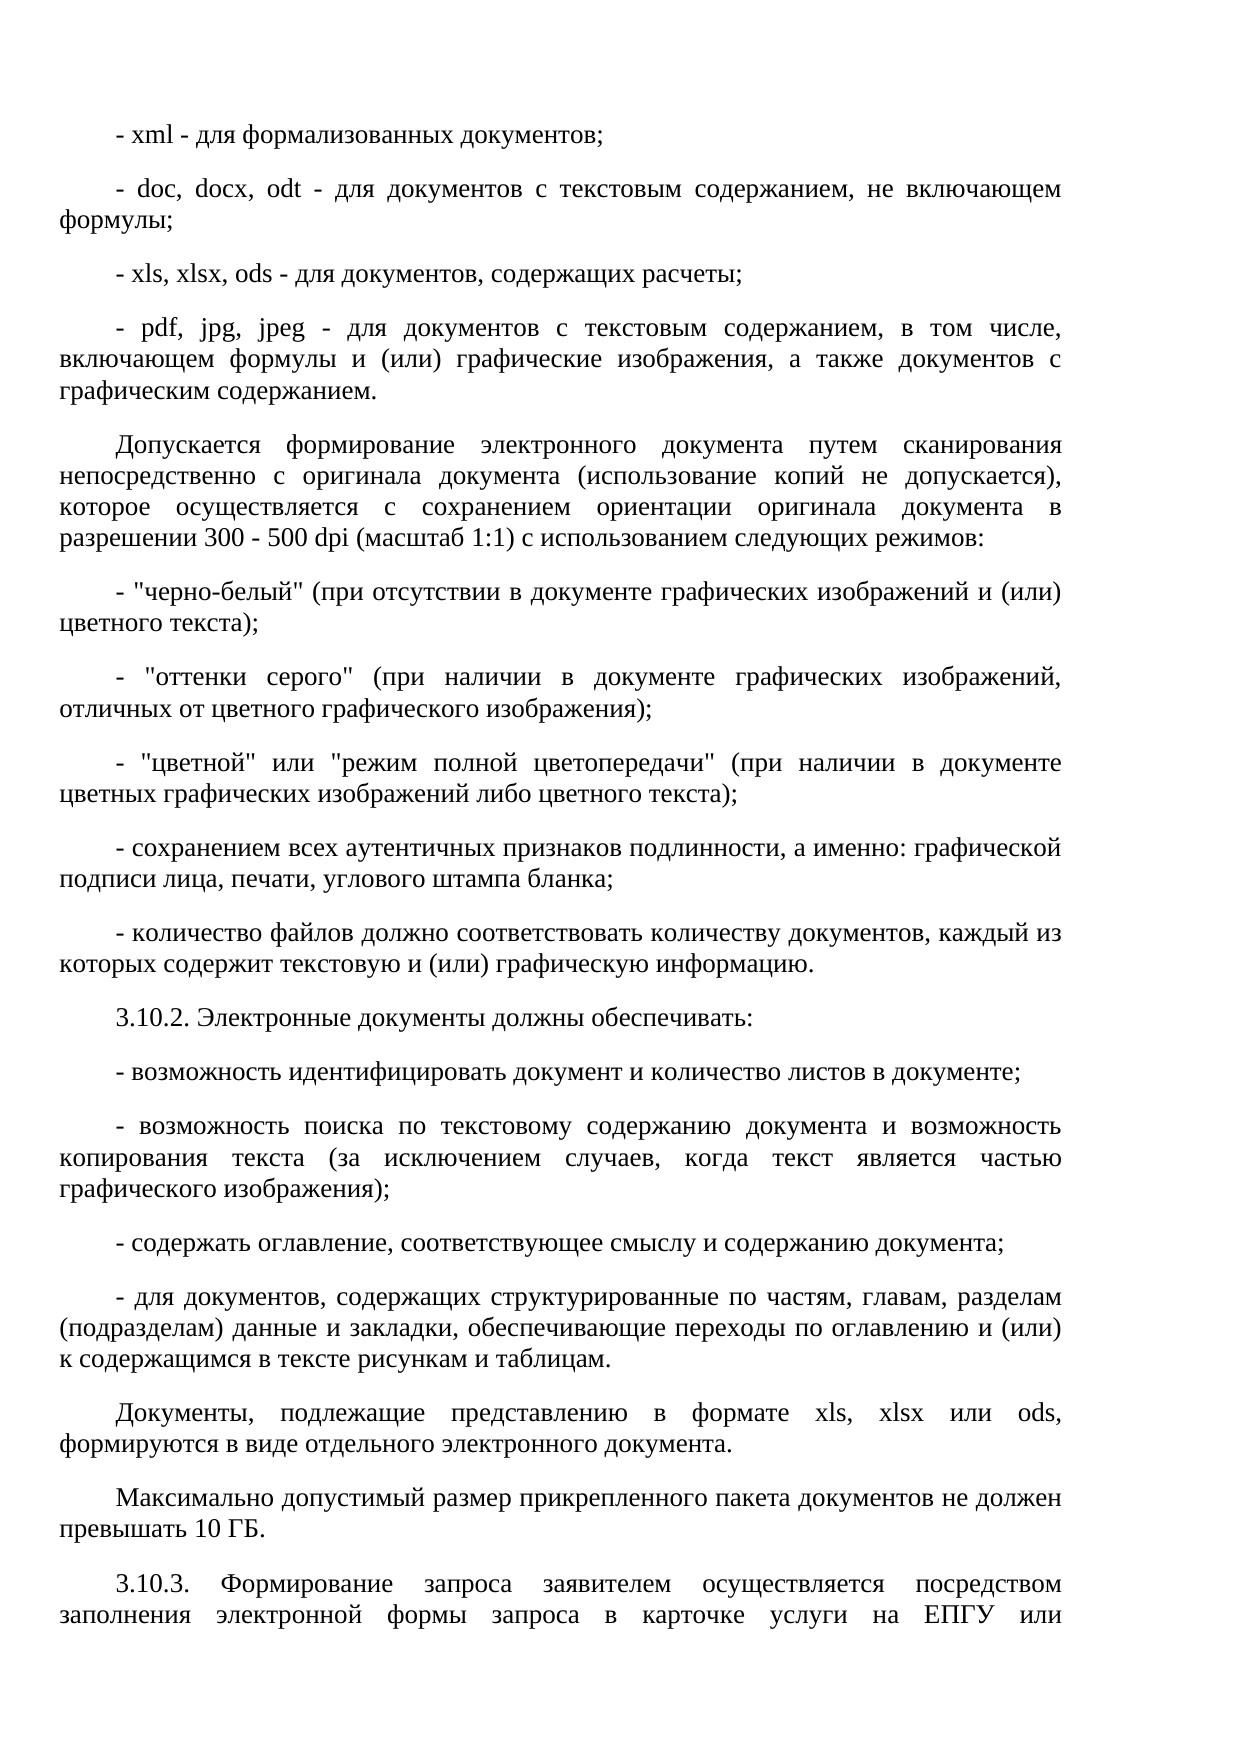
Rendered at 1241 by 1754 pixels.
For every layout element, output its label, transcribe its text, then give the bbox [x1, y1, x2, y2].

text - "цветной" или "режим полной цветопередачи" (при наличии в документе цветных графических изображений либо цветного текста); [59, 746, 1063, 808]
text Максимально допустимый размер прикрепленного пакета документов не должен превышать 10 ГБ. [59, 1481, 1063, 1544]
text - количество файлов должно соответствовать количеству документов, каждый из которых содержит текстовую и (или) графическую информацию. [59, 916, 1063, 978]
text - для документов, содержащих структурированные по частям, главам, разделам (подразделам) данные и закладки, обеспечивающие переходы по оглавлению и (или) к содержащимся в тексте рисункам и таблицам. [59, 1280, 1063, 1373]
text - xml - для формализованных документов; [59, 118, 1063, 149]
text - "оттенки серого" (при наличии в документе графических изображений, отличных от цветного графического изображения); [59, 661, 1063, 723]
text Допускается формирование электронного документа путем сканирования непосредственно с оригинала документа (использование копий не допускается), которое осуществляется с сохранением ориентации оригинала документа в разрешении 300 - 500 dpi (масштаб 1:1) с использованием следующих режимов: [59, 428, 1063, 552]
text - pdf, jpg, jpeg - для документов с текстовым содержанием, в том числе, включающем формулы и (или) графические изображения, а также документов с графическим содержанием. [59, 311, 1063, 405]
text - возможность поиска по текстовому содержанию документа и возможность копирования текста (за исключением случаев, когда текст является частью графического изображения); [59, 1109, 1063, 1203]
text - doc, docx, odt - для документов с текстовым содержанием, не включающем формулы; [59, 172, 1063, 234]
text - содержать оглавление, соответствующее смыслу и содержанию документа; [59, 1226, 1063, 1257]
text Документы, подлежащие представлению в формате xls, xlsx или ods, формируются в виде отдельного электронного документа. [59, 1396, 1063, 1458]
text - возможность идентифицировать документ и количество листов в документе; [59, 1055, 1063, 1087]
text - xls, xlsx, ods - для документов, содержащих расчеты; [59, 257, 1063, 288]
text - сохранением всех аутентичных признаков подлинности, а именно: графической подписи лица, печати, углового штампа бланка; [59, 831, 1063, 893]
text 3.10.2. Электронные документы должны обеспечивать: [59, 1001, 1063, 1032]
text - "черно-белый" (при отсутствии в документе графических изображений и (или) цветного текста); [59, 575, 1063, 638]
